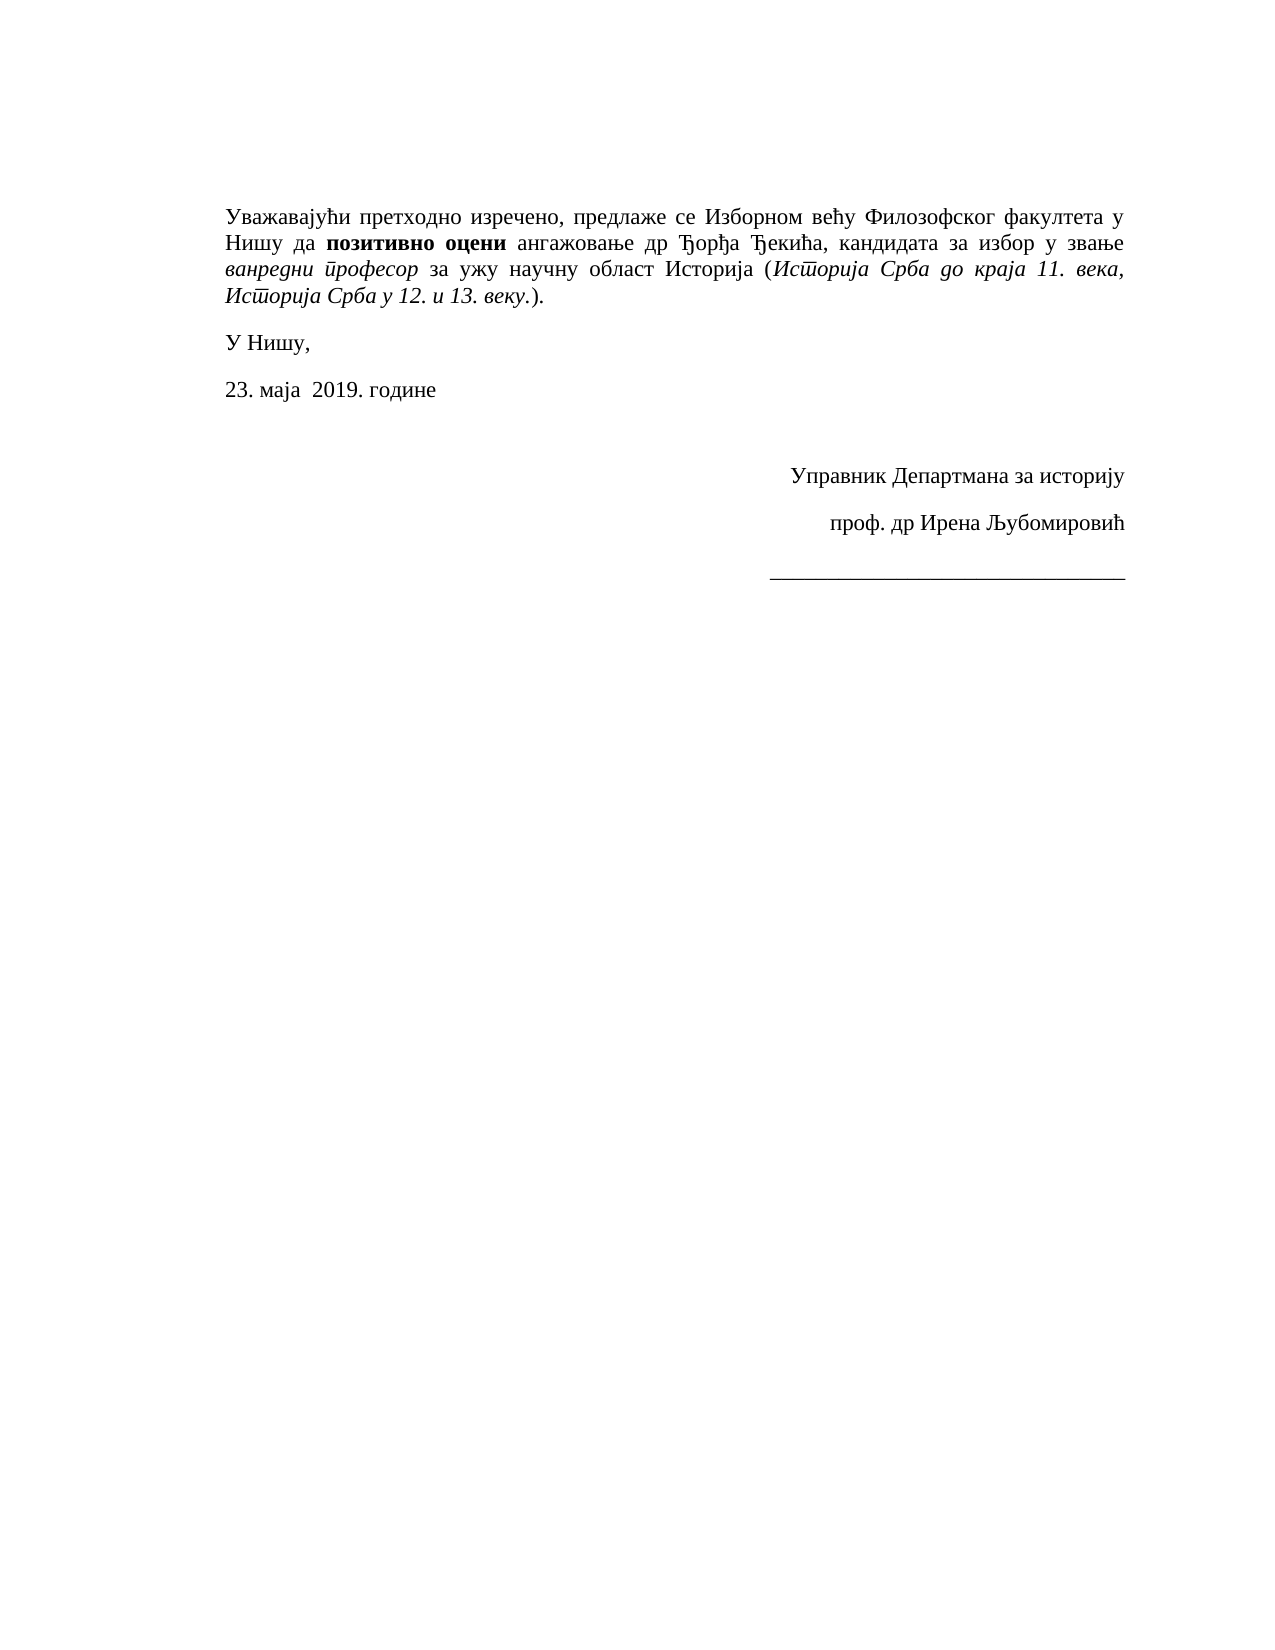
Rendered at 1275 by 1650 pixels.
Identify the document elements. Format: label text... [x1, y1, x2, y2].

text Управник Департмана за историју [225, 462, 1125, 488]
text Уважавајући претходно изречено, предлаже се Изборном већу Филозофског факултета у Нишу да позитивно оцени ангажовање др Ђорђа Ђекића, кандидата за избор у звање ванредни професор за ужу научну област Историја (Историја Срба до краја 11. века, Историја Срба у 12. и 13. веку.). [225, 203, 1125, 308]
text 23. маја 2019. године [225, 376, 1125, 402]
text У Нишу, [225, 329, 1125, 355]
text проф. др Ирена Љубомировић [225, 509, 1125, 536]
text _______________________________ [225, 557, 1125, 583]
